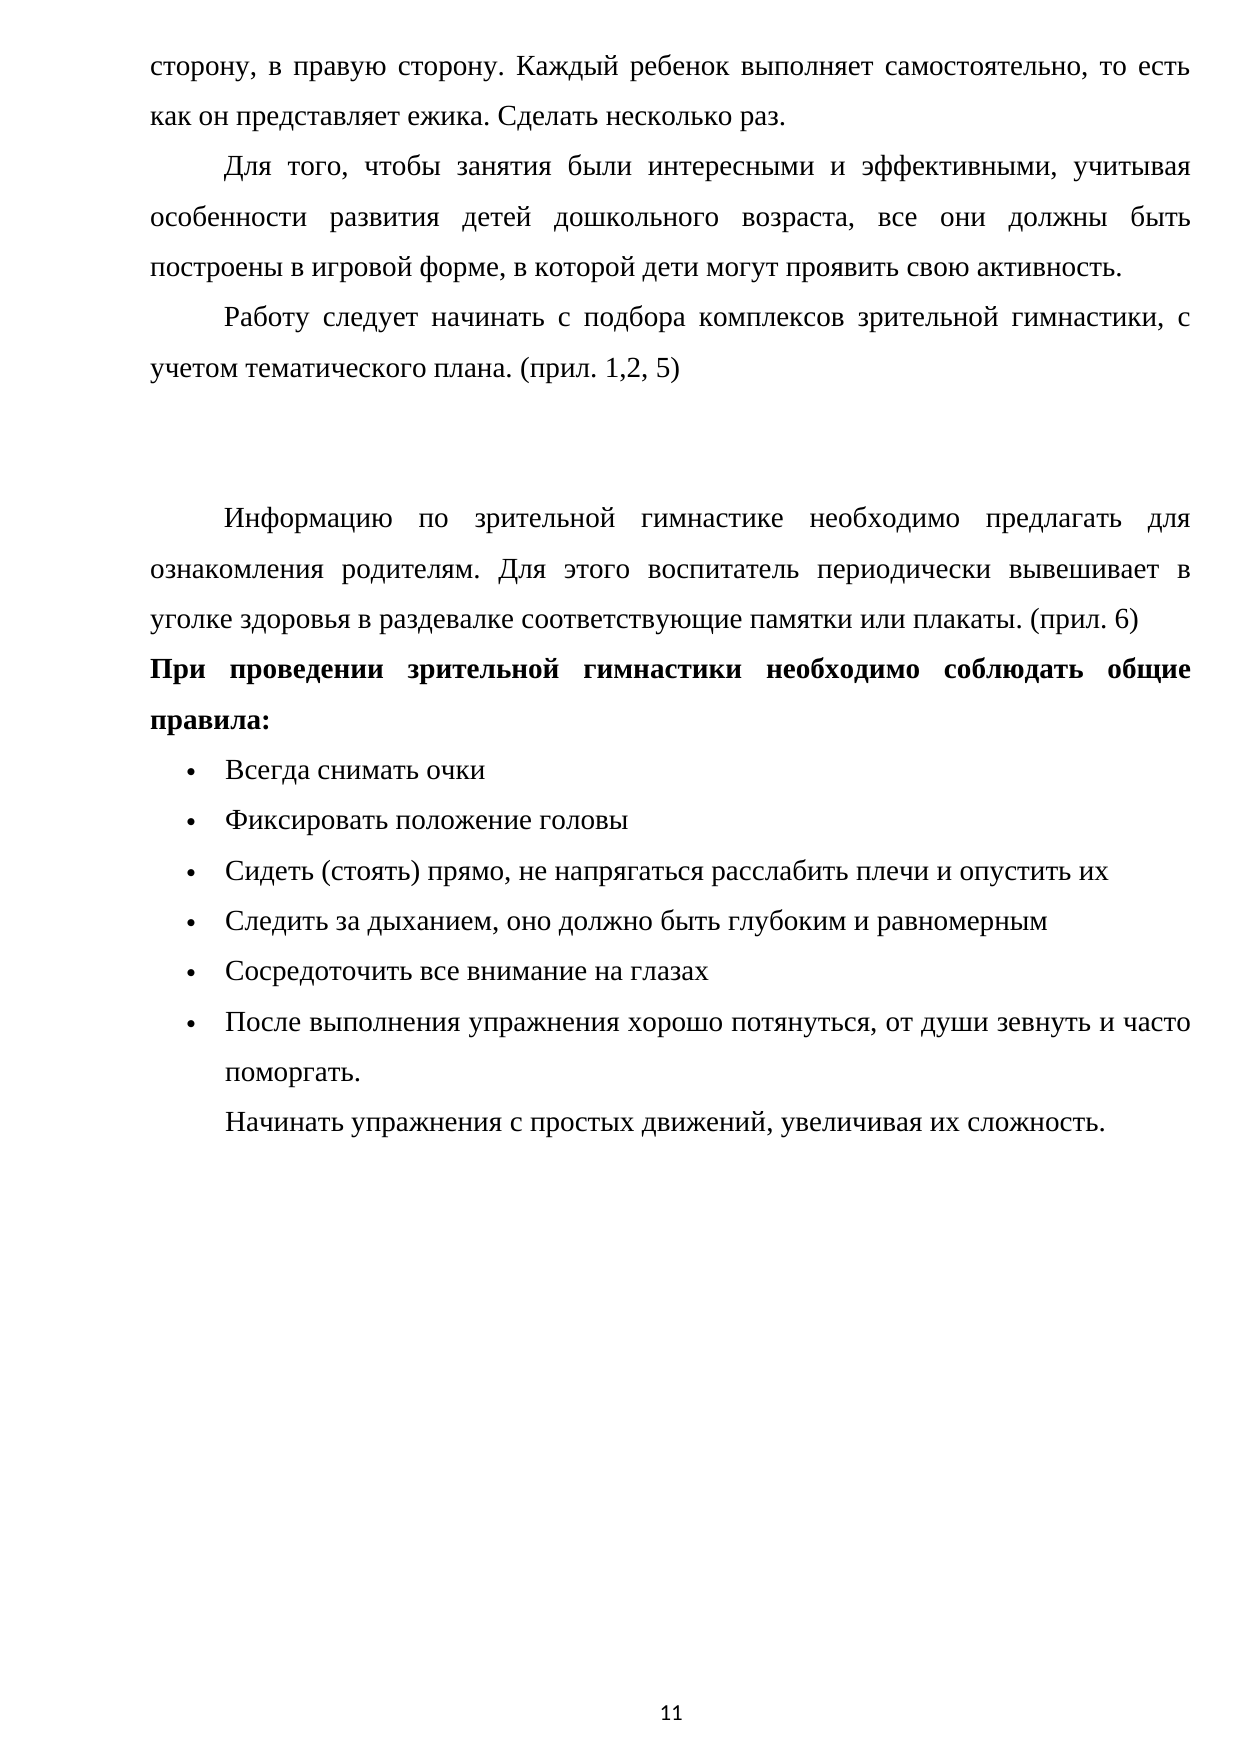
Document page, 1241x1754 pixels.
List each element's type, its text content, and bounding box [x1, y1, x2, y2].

list После выполнения упражнения хорошо потянуться, от души зевнуть и часто поморгать. Начинать упражнения с простых движений, увеличивая их сложность. [187, 1004, 1192, 1138]
list Всегда снимать очки [187, 752, 1192, 786]
text Для того, чтобы занятия были интересными и эффективными, учитывая особенности развития детей дошкольного возраста, все они должны быть построены в игровой форме, в которой дети могут проявить свою активность. [150, 148, 1192, 283]
text При проведении зрительной гимнастики необходимо соблюдать общие правила: [150, 652, 1192, 735]
list Фиксировать положение головы [187, 802, 1192, 836]
list Сидеть (стоять) прямо, не напрягаться расслабить плечи и опустить их [187, 853, 1192, 886]
text Работу следует начинать с подбора комплексов зрительной гимнастики, с учетом тематического плана. (прил. 1,2, 5) [150, 299, 1192, 383]
list Сосредоточить все внимание на глазах [187, 953, 1192, 987]
list Следить за дыханием, оно должно быть глубоким и равномерным [187, 903, 1192, 937]
text Информацию по зрительной гимнастике необходимо предлагать для ознакомления родителям. Для этого воспитатель периодически вывешивает в уголке здоровья в раздевалке соответствующие памятки или плакаты. (прил. 6) [150, 501, 1192, 635]
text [150, 48, 1192, 132]
